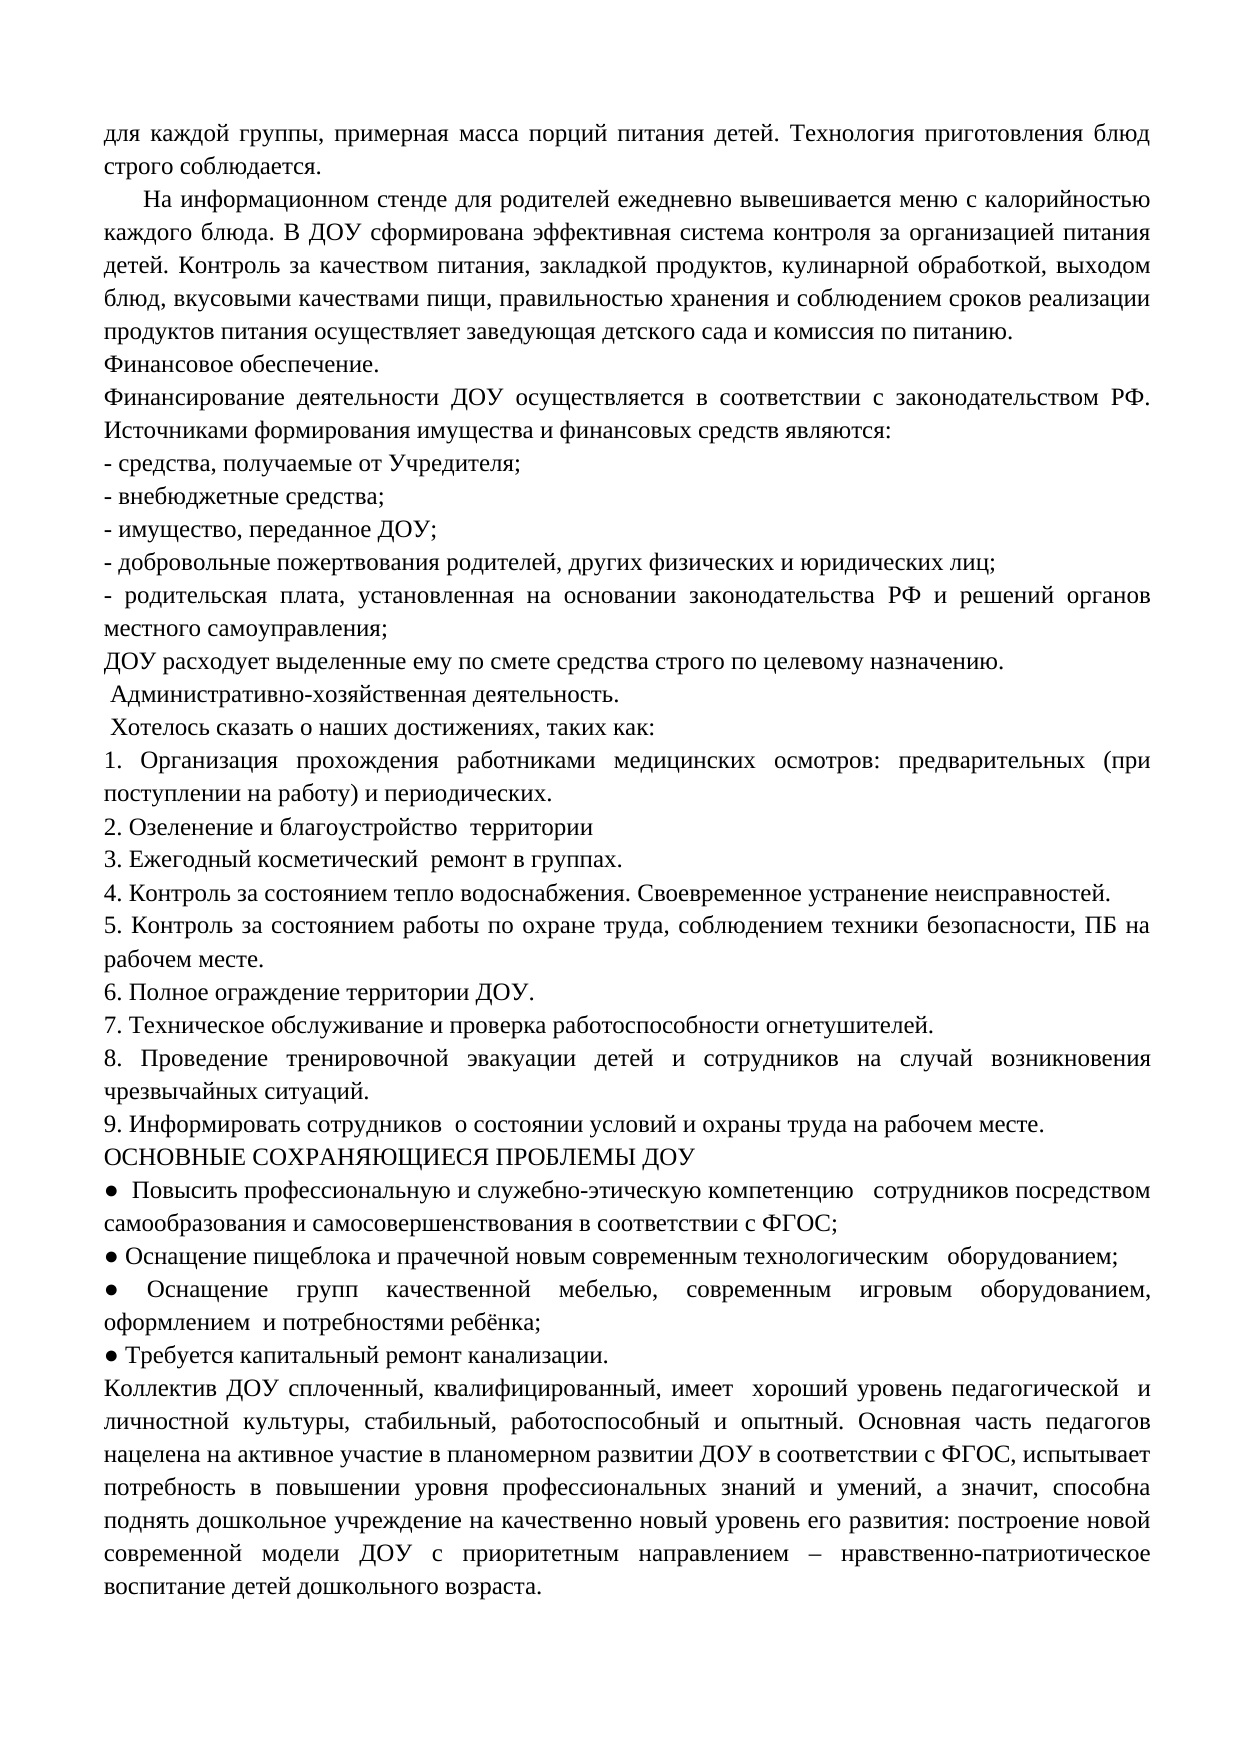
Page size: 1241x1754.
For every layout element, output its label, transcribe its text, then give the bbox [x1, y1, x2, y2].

text 3. Ежегодный косметический ремонт в группах. [103, 844, 1152, 873]
text 5. Контроль за состоянием работы по охране труда, соблюдением техники безопасности, ПБ на рабочем месте. [103, 911, 1152, 972]
text ● Требуется капитальный ремонт канализации. [103, 1340, 1152, 1369]
text - родительская плата, установленная на основании законодательства РФ и решений органов местного самоуправления; [103, 580, 1152, 642]
text Коллектив ДОУ сплоченный, квалифицированный, имеет хороший уровень педагогической и личностной культуры, стабильный, работоспособный и опытный. Основная часть педагогов нацелена на активное участие в планомерном развитии ДОУ в соответствии с ФГОС, испытывает потребность в повышении уровня профессиональных знаний и умений, а значит, способна поднять дошкольное учреждение на качественно новый уровень его развития: построение новой современной модели ДОУ с приоритетным направлением – нравственно-патриотическое воспитание детей дошкольного возраста. [103, 1373, 1152, 1600]
text На информационном стенде для родителей ежедневно вывешивается меню с калорийностью каждого блюда. В ДОУ сформирована эффективная система контроля за организацией питания детей. Контроль за качеством питания, закладкой продуктов, кулинарной обработкой, выходом блюд, вкусовыми качествами пищи, правильностью хранения и соблюдением сроков реализации продуктов питания осуществляет заведующая детского сада и комиссия по питанию. [103, 184, 1152, 345]
text ● Оснащение групп качественной мебелью, современным игровым оборудованием, оформлением и потребностями ребёнка; [103, 1274, 1152, 1336]
text Финансовое обеспечение. [103, 349, 1152, 378]
text 2. Озеленение и благоустройство территории [103, 812, 1152, 840]
text ● Повысить профессиональную и служебно-этическую компетенцию сотрудников посредством самообразования и самосовершенствования в соответствии с ФГОС; [103, 1175, 1152, 1237]
text 7. Техническое обслуживание и проверка работоспособности огнетушителей. [103, 1010, 1152, 1038]
text 8. Проведение тренировочной эвакуации детей и сотрудников на случай возникновения чрезвычайных ситуаций. [103, 1043, 1152, 1104]
text - добровольные пожертвования родителей, других физических и юридических лиц; [103, 547, 1152, 576]
text 9. Информировать сотрудников о состоянии условий и охраны труда на рабочем месте. [103, 1109, 1152, 1137]
text Административно-хозяйственная деятельность. [103, 679, 1152, 708]
text Хотелось сказать о наших достижениях, таких как: [103, 712, 1152, 741]
text ОСНОВНЫЕ СОХРАНЯЮЩИЕСЯ ПРОБЛЕМЫ ДОУ [103, 1142, 1152, 1171]
text Финансирование деятельности ДОУ осуществляется в соответствии с законодательством РФ. Источниками формирования имущества и финансовых средств являются: [103, 382, 1152, 444]
text - средства, получаемые от Учредителя; [103, 448, 1152, 477]
text 6. Полное ограждение территории ДОУ. [103, 977, 1152, 1005]
text 1. Организация прохождения работниками медицинских осмотров: предварительных (при поступлении на работу) и периодических. [103, 746, 1152, 807]
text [103, 118, 1152, 180]
text ● Оснащение пищеблока и прачечной новым современным технологическим оборудованием; [103, 1241, 1152, 1269]
text - внебюджетные средства; [103, 481, 1152, 510]
text ДОУ расходует выделенные ему по смете средства строго по целевому назначению. [103, 646, 1152, 675]
text - имущество, переданное ДОУ; [103, 514, 1152, 543]
text 4. Контроль за состоянием тепло водоснабжения. Своевременное устранение неисправностей. [103, 878, 1152, 906]
